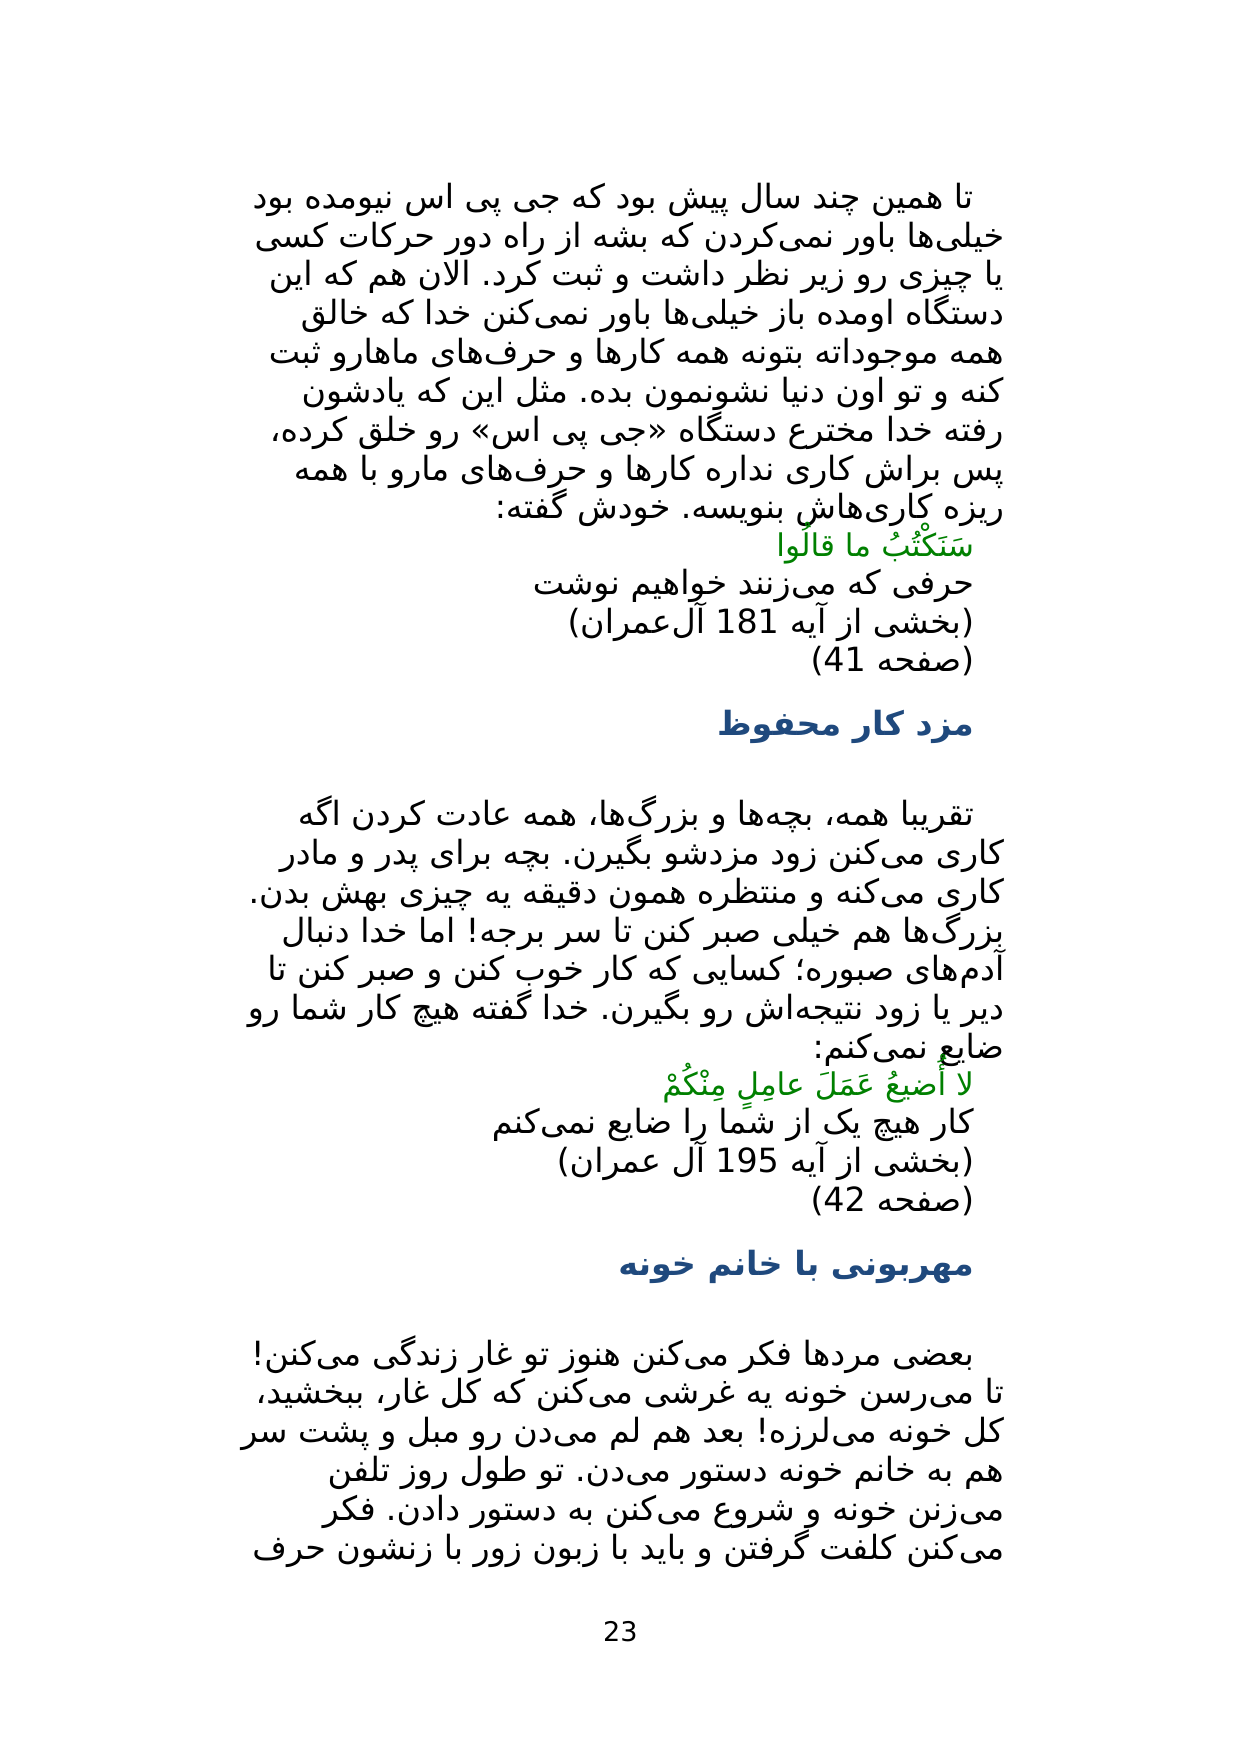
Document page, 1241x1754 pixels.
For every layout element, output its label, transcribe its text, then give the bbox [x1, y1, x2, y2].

subtitle مزد کار محفوظ [236, 705, 1004, 744]
subtitle مهربونی با خانم خونه [236, 1244, 1004, 1283]
text سَنَکْتُبُ ما قالُوا [236, 527, 1004, 563]
text حرفی که می‌زنند خواهیم نوشت [236, 563, 1004, 602]
text (صفحه 42) [236, 1181, 1004, 1219]
text تقریبا همه، بچه‌ها و بزرگ‌ها، همه عادت کردن اگه کاری می‌کنن زود مزدشو بگیرن. بچه برای پدر و مادر کاری می‌کنه و منتظره همون دقیقه یه چیزی بهش بدن. بزرگ‌ها هم خیلی صبر کنن تا سر برجه! اما خدا دنبال آدم‌های صبوره؛ کسایی که کار خوب کنن و صبر کنن تا دیر یا زود نتیجه‌اش رو بگیرن. خدا گفته هیچ کار شما رو ضایع نمی‌کنم: [236, 794, 1004, 1066]
text لا أُضیعُ عَمَلَ عامِلٍ مِنْکُمْ [236, 1066, 1004, 1103]
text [236, 1334, 1004, 1567]
text (صفحه 41) [236, 641, 1004, 680]
text کار هیچ یک از شما را ضایع نمی‌کنم [236, 1103, 1004, 1142]
text (بخشی از آیه 195 آل عمران) [236, 1142, 1004, 1181]
text تا همین چند سال پیش بود که جی پی اس نیومده بود خیلی‌ها باور نمی‌کردن که بشه از راه دور حرکات کسی یا چیزی رو زیر نظر داشت و ثبت کرد. الان هم که این دستگاه اومده باز خیلی‌ها باور نمی‌کنن خدا که خالق همه موجوداته بتونه همه کارها و حرف‌های ماهارو ثبت کنه و تو اون دنیا نشونمون بده. مثل این که یادشون رفته خدا مخترع دستگاه «جی پی اس» رو خلق کرده، پس براش کاری نداره کارها و حرف‌های مارو با همه ریزه کاری‌هاش بنویسه. خودش گفته: [236, 177, 1004, 527]
text (بخشی از آیه 181 آل‌عمران) [236, 602, 1004, 641]
